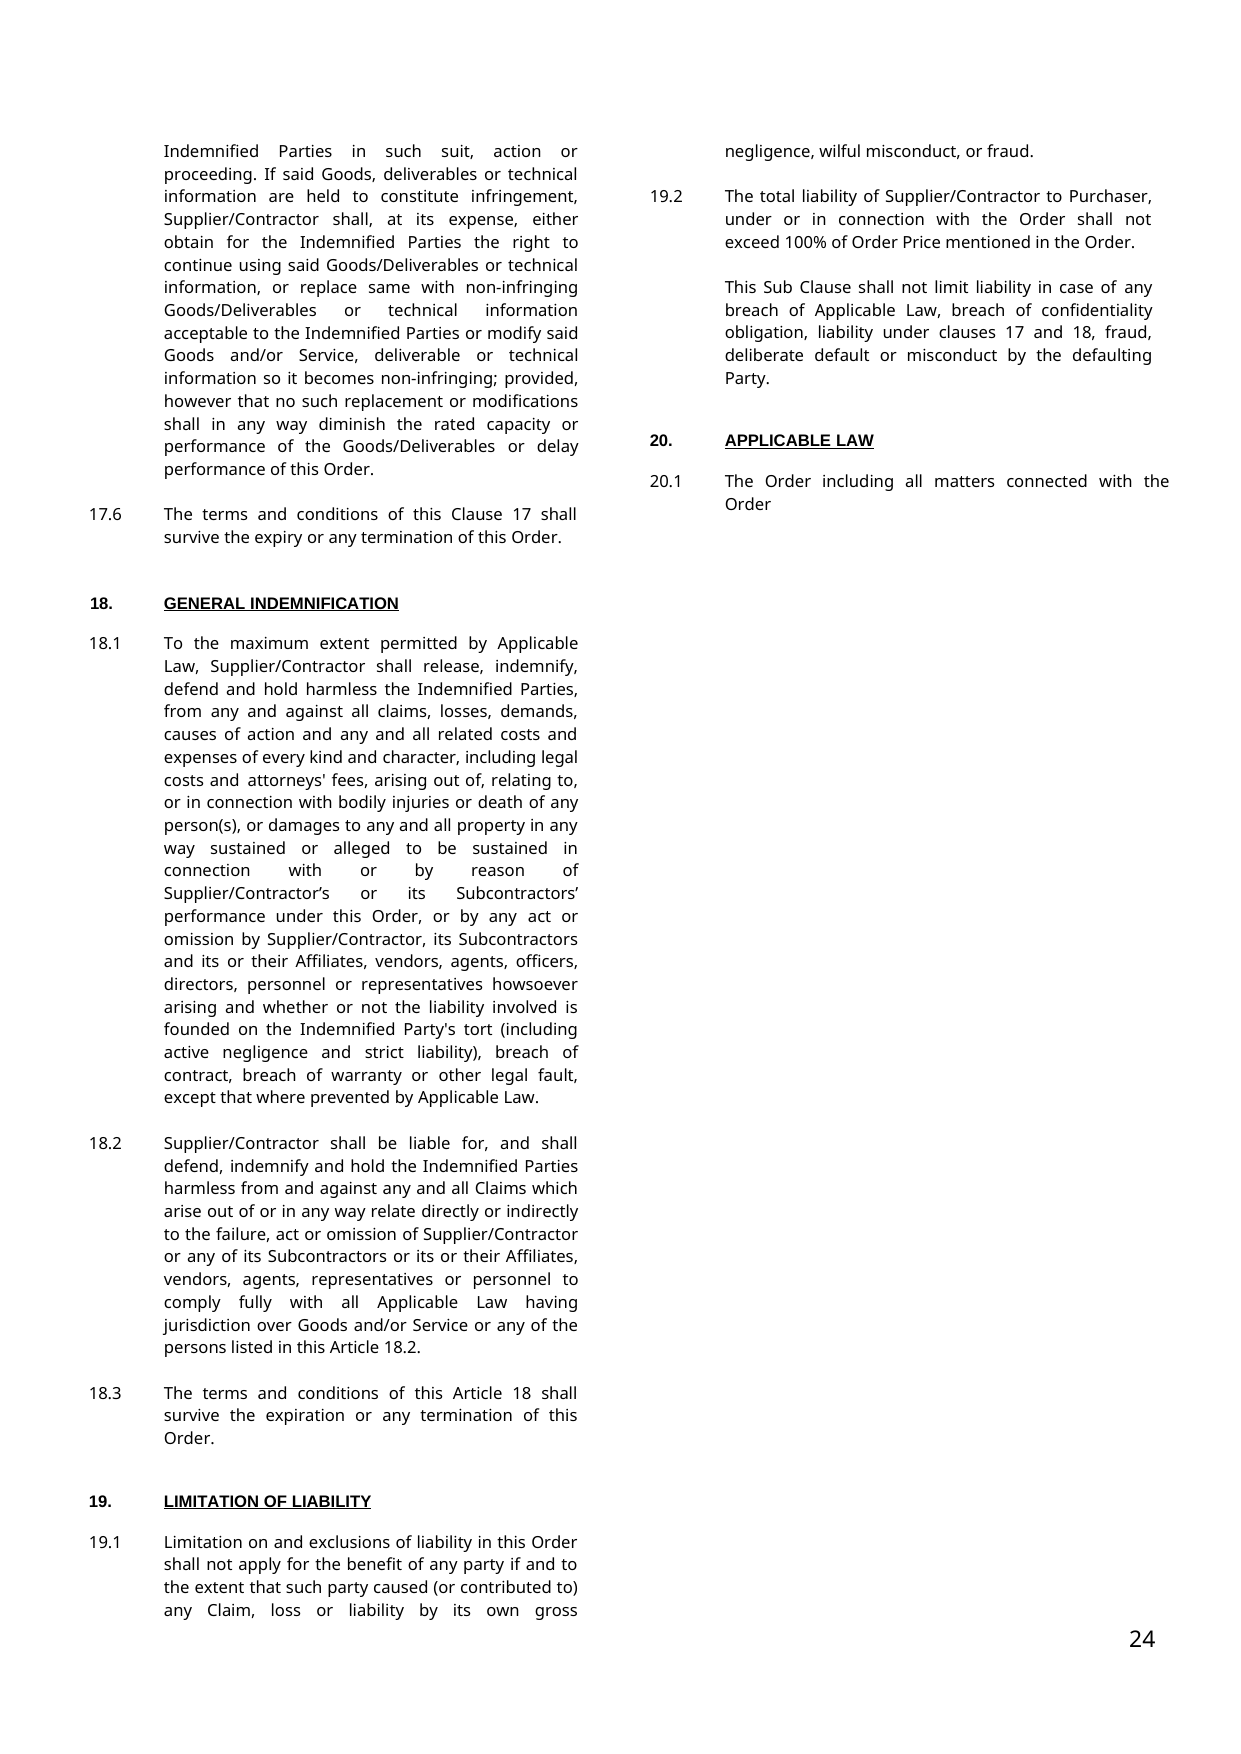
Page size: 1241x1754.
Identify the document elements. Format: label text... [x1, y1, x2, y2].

subtitle APPLICABLE LAW [649, 431, 1169, 450]
subtitle GENERAL INDEMNIFICATION [90, 594, 595, 613]
list The terms and conditions of this Clause 17 shall survive the expiry or any termination of this Order. [89, 503, 578, 548]
list To the maximum extent permitted by Applicable Law, Supplier/Contractor shall release, indemnify, defend and hold harmless the Indemnified Parties, from any and against all claims, losses, demands, causes of action and any and all related costs and expenses of every kind and character, including legal costs and attorneys' fees, arising out of, relating to, or in connection with bodily injuries or death of any person(s), or damages to any and all property in any way sustained or alleged to be sustained in connection with or by reason of Supplier/Contractor’s or its Subcontractors’ performance under this Order, or by any act or omission by Supplier/Contractor, its Subcontractors and its or their Affiliates, vendors, agents, officers, directors, personnel or representatives howsoever arising and whether or not the liability involved is founded on the Indemnified Party's tort (including active negligence and strict liability), breach of contract, breach of warranty or other legal fault, except that where prevented by Applicable Law. [89, 632, 578, 1109]
text Indemnified Parties in such suit, action or proceeding. If said Goods, deliverables or technical information are held to constitute infringement, Supplier/Contractor shall, at its expense, either obtain for the Indemnified Parties the right to continue using said Goods/Deliverables or technical information, or replace same with non-infringing Goods/Deliverables or technical information acceptable to the Indemnified Parties or modify said Goods and/or Service, deliverable or technical information so it becomes non-infringing; provided, however that no such replacement or modifications shall in any way diminish the rated capacity or performance of the Goods/Deliverables or delay performance of this Order. [164, 139, 578, 480]
list The terms and conditions of this Article 18 shall survive the expiration or any termination of this Order. [89, 1381, 578, 1449]
list The Order including all matters connected with the Order [649, 470, 1169, 515]
list Limitation on and exclusions of liability in this Order shall not apply for the benefit of any party if and to the extent that such party caused (or contributed to) any Claim, loss or liability by its own gross negligence, wilful misconduct, or fraud. [89, 1530, 578, 1621]
subtitle LIMITATION OF LIABILITY [89, 1492, 595, 1511]
list Supplier/Contractor shall be liable for, and shall defend, indemnify and hold the Indemnified Parties harmless from and against any and all Claims which arise out of or in any way relate directly or indirectly to the failure, act or omission of Supplier/Contractor or any of its Subcontractors or its or their Affiliates, vendors, agents, representatives or personnel to comply fully with all Applicable Law having jurisdiction over Goods and/or Service or any of the persons listed in this Article 18.2. [89, 1131, 578, 1358]
text This Sub Clause shall not limit liability in case of any breach of Applicable Law, breach of confidentiality obligation, liability under clauses 17 and 18, fraud, deliberate default or misconduct by the defaulting Party. [724, 275, 1152, 389]
list The total liability of Supplier/Contractor to Purchaser, under or in connection with the Order shall not exceed 100% of Order Price mentioned in the Order. [649, 185, 1152, 253]
